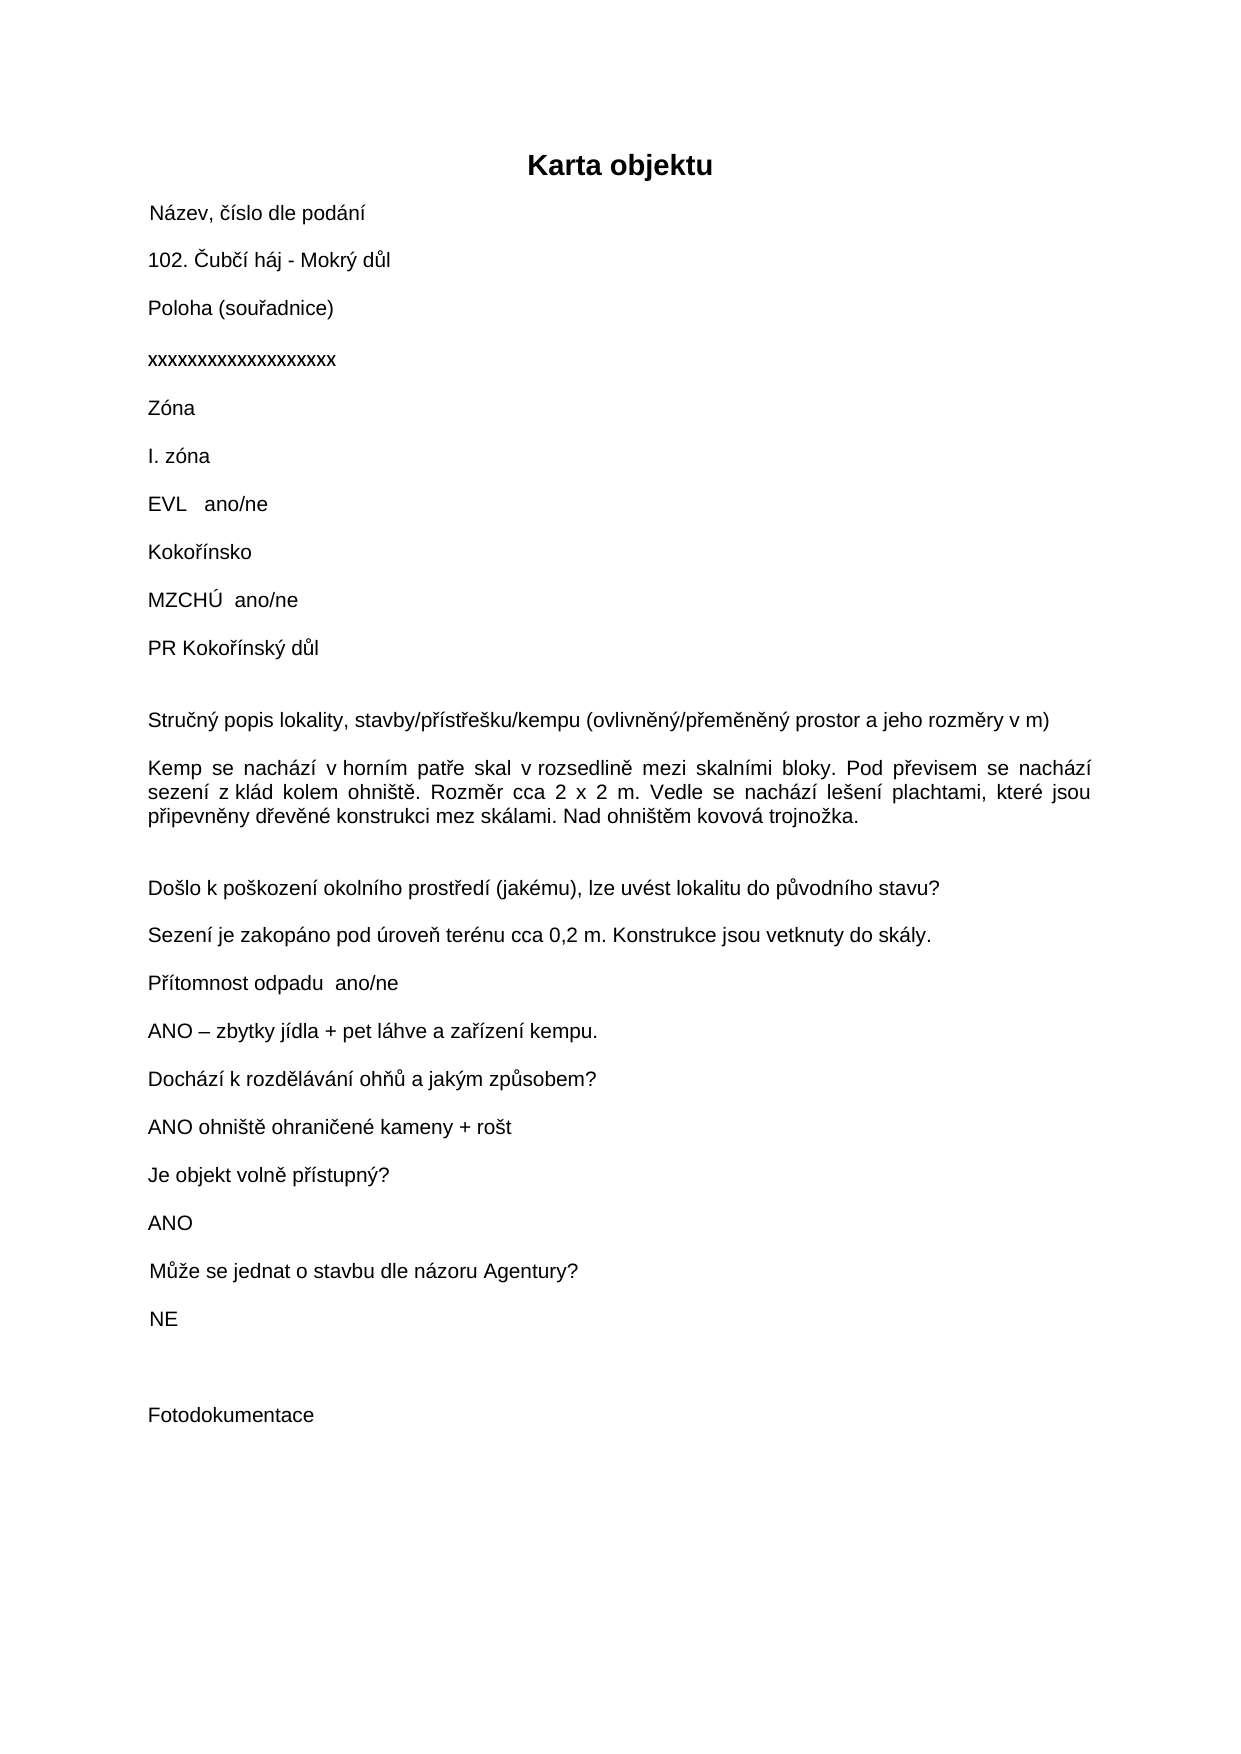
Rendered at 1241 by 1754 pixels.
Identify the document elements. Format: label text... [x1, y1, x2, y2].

text Dochází k rozdělávání ohňů a jakým způsobem? [148, 1067, 1093, 1091]
text ANO – zbytky jídla + pet láhve a zařízení kempu. [148, 1019, 1093, 1043]
text I. zóna [148, 444, 1093, 468]
text Přítomnost odpadu ano/ne [148, 971, 1093, 995]
text PR Kokořínský důl [148, 636, 1093, 660]
text Může se jednat o stavbu dle názoru Agentury? [149, 1259, 1093, 1283]
text Došlo k poškození okolního prostředí (jakému), lze uvést lokalitu do původního stavu? [148, 875, 1093, 899]
text Poloha (souřadnice) [148, 296, 1093, 320]
text Kokořínsko [148, 540, 1093, 564]
text NE [149, 1307, 1093, 1331]
text Zóna [148, 396, 1093, 420]
text Název, číslo dle podání [149, 200, 1093, 224]
text Sezení je zakopáno pod úroveň terénu cca 0,2 m. Konstrukce jsou vetknuty do skály. [148, 923, 1093, 947]
text EVL ano/ne [148, 492, 1093, 516]
text Karta objektu [148, 148, 1093, 181]
text MZCHÚ ano/ne [148, 588, 1093, 612]
text ANO [148, 1211, 1093, 1235]
text 102. Čubčí háj - Mokrý důl [148, 248, 1093, 272]
text ANO ohniště ohraničené kameny + rošt [148, 1115, 1093, 1139]
text xxxxxxxxxxxxxxxxxxx [148, 344, 1093, 372]
text Kemp se nachází v horním patře skal v rozsedlině mezi skalními bloky. Pod převisem se nachází sezení z klád kolem ohniště. Rozměr cca 2 x 2 m. Vedle se nachází lešení plachtami, které jsou připevněny dřevěné konstrukci mez skálami. Nad ohništěm kovová trojnožka. [148, 756, 1093, 827]
text Fotodokumentace [148, 1402, 1093, 1426]
text Stručný popis lokality, stavby/přístřešku/kempu (ovlivněný/přeměněný prostor a jeho rozměry v m) [148, 708, 1093, 732]
text Je objekt volně přístupný? [148, 1163, 1093, 1187]
